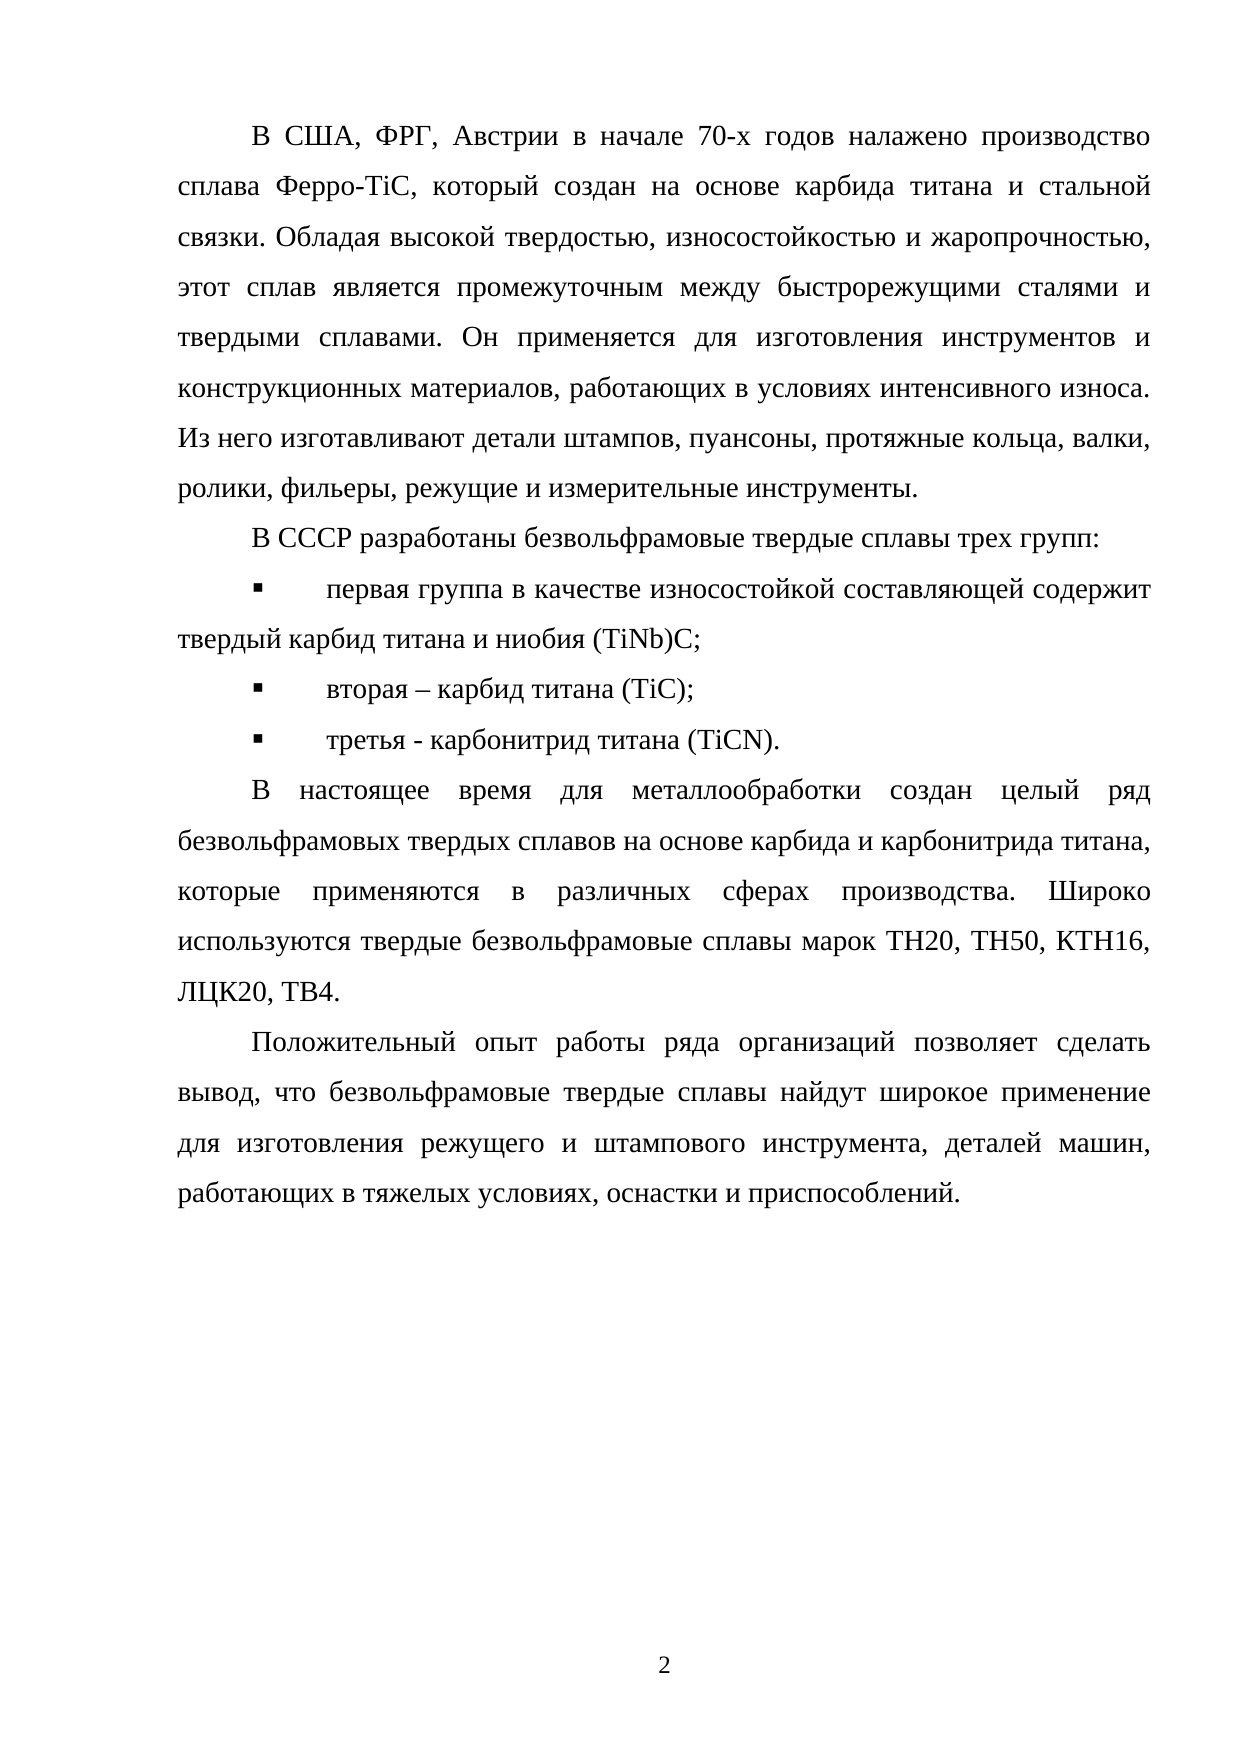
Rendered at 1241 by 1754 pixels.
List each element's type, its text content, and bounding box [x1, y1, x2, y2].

list первая группа в качестве износостойкой составляющей содержит твердый карбид титана и ниобия (TiNb)С; [177, 571, 1152, 655]
list третья - карбонитрид титана (TiСN). [177, 722, 1152, 756]
text Положительный опыт работы ряда организаций позволяет сделать вывод, что безвольфрамовые твердые сплавы найдут широкое применение для изготовления режущего и штампового инструмента, деталей машин, работающих в тяжелых условиях, оснастки и приспособлений. [177, 1024, 1152, 1208]
list вторая – карбид титана (TiС); [177, 672, 1152, 705]
text В СССР разработаны безвольфрамовые твердые сплавы трех групп: [177, 521, 1152, 554]
text В настоящее время для металлообработки создан целый ряд безвольфрамовых твердых сплавов на основе карбида и карбонитрида титана, которые применяются в различных сферах производства. Широко используются твердые безвольфрамовые сплавы марок ТН20, ТН50, КТН16, ЛЦК20, ТВ4. [177, 772, 1152, 1007]
text В США, ФРГ, Австрии в начале 70-х годов налажено производство сплава Ферро-ТiC, который создан на основе карбида титана и стальной связки. Обладая высокой твердостью, износостойкостью и жаропрочностью, этот сплав является промежуточным между быстрорежущими сталями и твердыми сплавами. Он применяется для изготовления инструментов и конструкционных материалов, работающих в условиях интенсивного износа. Из него изготавливают детали штампов, пуансоны, протяжные кольца, валки, ролики, фильеры, режущие и измерительные инструменты. [177, 118, 1152, 504]
